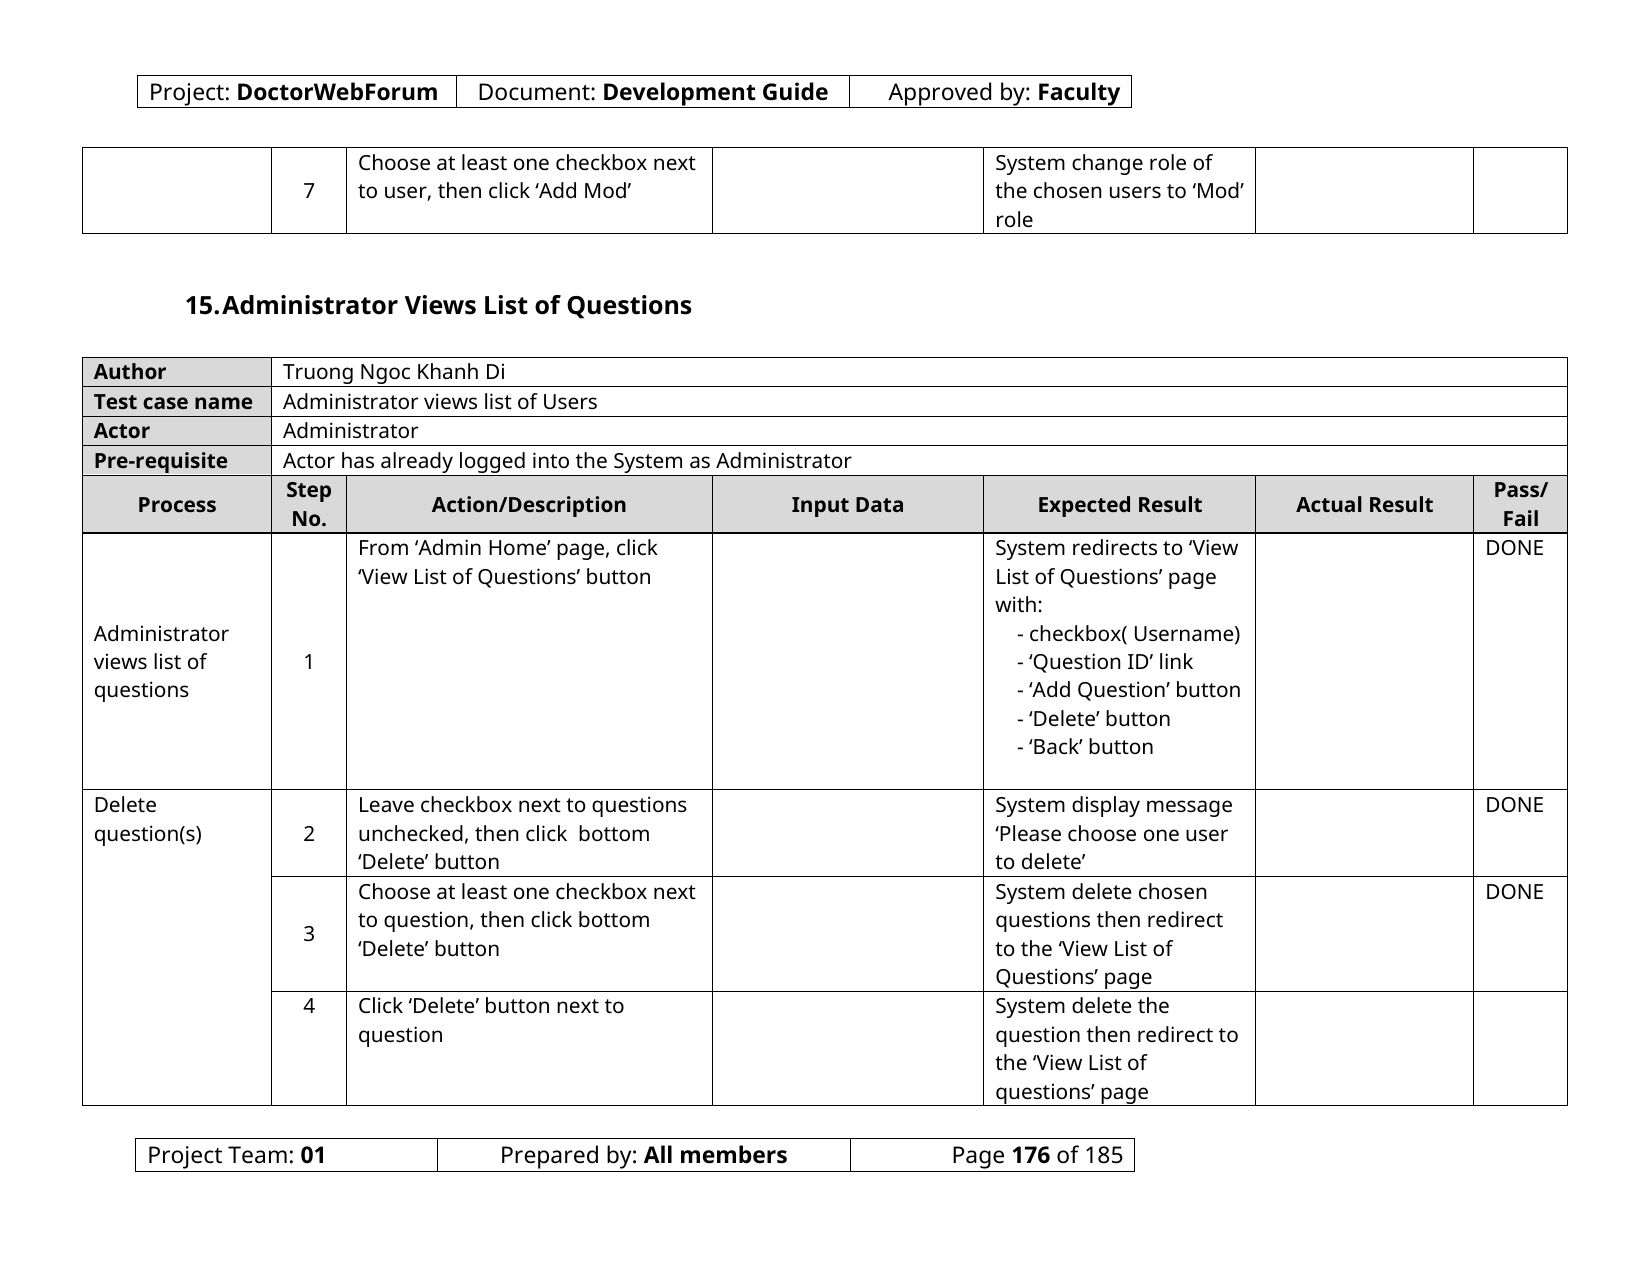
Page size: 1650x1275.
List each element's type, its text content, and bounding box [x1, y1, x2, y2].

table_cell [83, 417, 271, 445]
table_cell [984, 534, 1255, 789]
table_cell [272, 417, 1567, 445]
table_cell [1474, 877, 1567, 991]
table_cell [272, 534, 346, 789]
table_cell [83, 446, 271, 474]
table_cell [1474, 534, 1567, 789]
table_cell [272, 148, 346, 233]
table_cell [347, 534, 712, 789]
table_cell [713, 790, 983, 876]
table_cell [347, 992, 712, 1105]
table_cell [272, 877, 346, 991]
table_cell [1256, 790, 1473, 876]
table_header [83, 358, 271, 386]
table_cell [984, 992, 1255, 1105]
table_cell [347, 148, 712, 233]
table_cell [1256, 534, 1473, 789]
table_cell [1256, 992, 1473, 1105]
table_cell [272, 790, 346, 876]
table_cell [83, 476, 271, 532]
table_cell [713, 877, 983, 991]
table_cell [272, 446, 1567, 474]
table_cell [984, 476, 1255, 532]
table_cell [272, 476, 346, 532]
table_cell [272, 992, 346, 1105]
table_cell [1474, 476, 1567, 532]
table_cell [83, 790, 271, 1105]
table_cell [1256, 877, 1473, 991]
subtitle Administrator Views List of Questions [184, 288, 1503, 322]
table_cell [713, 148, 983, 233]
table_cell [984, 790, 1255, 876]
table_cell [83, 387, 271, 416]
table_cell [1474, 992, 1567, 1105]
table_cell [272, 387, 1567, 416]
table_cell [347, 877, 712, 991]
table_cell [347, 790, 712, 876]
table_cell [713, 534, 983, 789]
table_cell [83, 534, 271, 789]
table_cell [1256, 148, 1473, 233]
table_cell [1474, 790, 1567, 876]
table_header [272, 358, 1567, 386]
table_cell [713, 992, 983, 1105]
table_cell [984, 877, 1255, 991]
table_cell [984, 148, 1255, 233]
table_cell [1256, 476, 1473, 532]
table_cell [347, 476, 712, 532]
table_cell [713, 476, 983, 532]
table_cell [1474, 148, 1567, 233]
